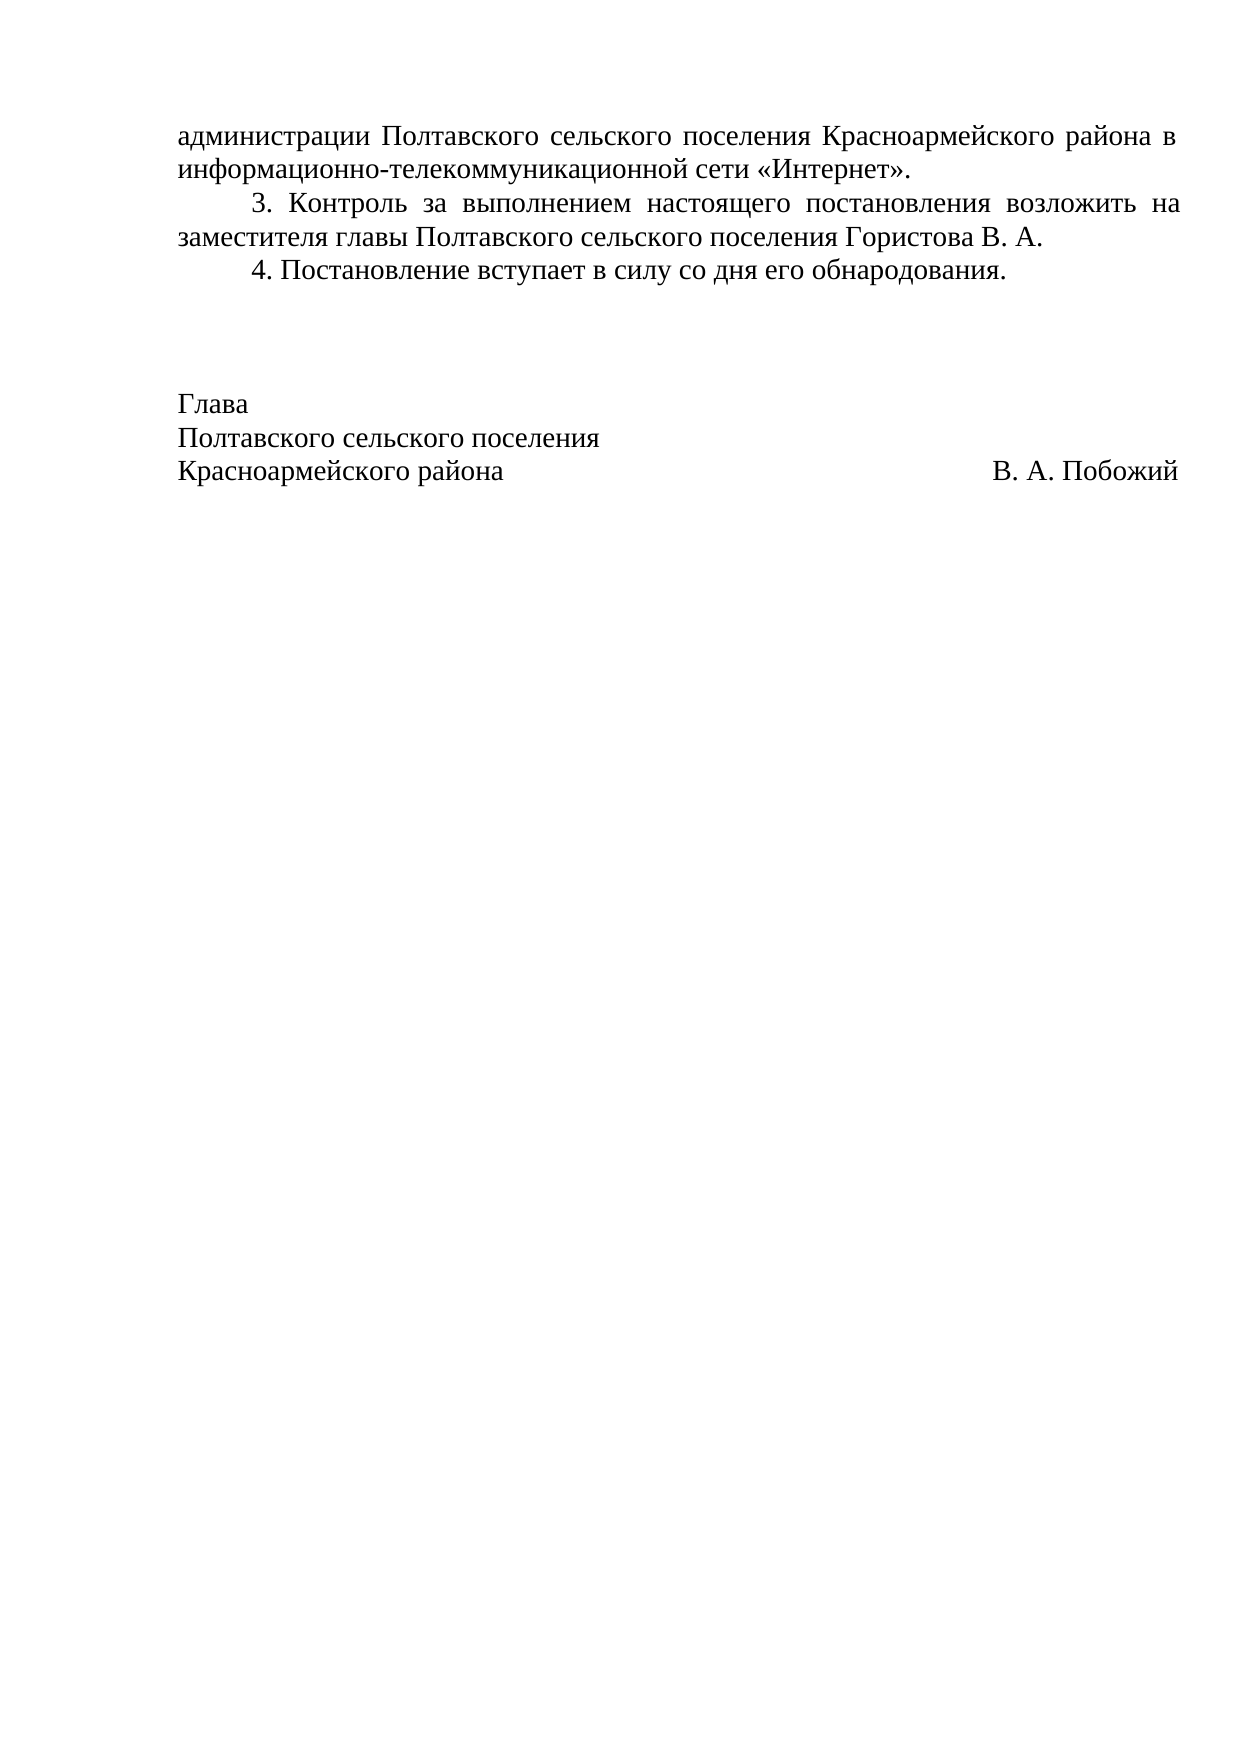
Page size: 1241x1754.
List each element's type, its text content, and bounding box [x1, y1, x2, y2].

text Глава [177, 386, 1181, 420]
text 4. Постановление вступает в силу со дня его обнародования. [177, 252, 1181, 286]
text Красноармейского района В. А. Побожий [177, 453, 1181, 487]
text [177, 118, 1177, 185]
text 3. Контроль за выполнением настоящего постановления возложить на заместителя главы Полтавского сельского поселения Гористова В. А. [177, 185, 1181, 252]
text Полтавского сельского поселения [177, 420, 1181, 453]
